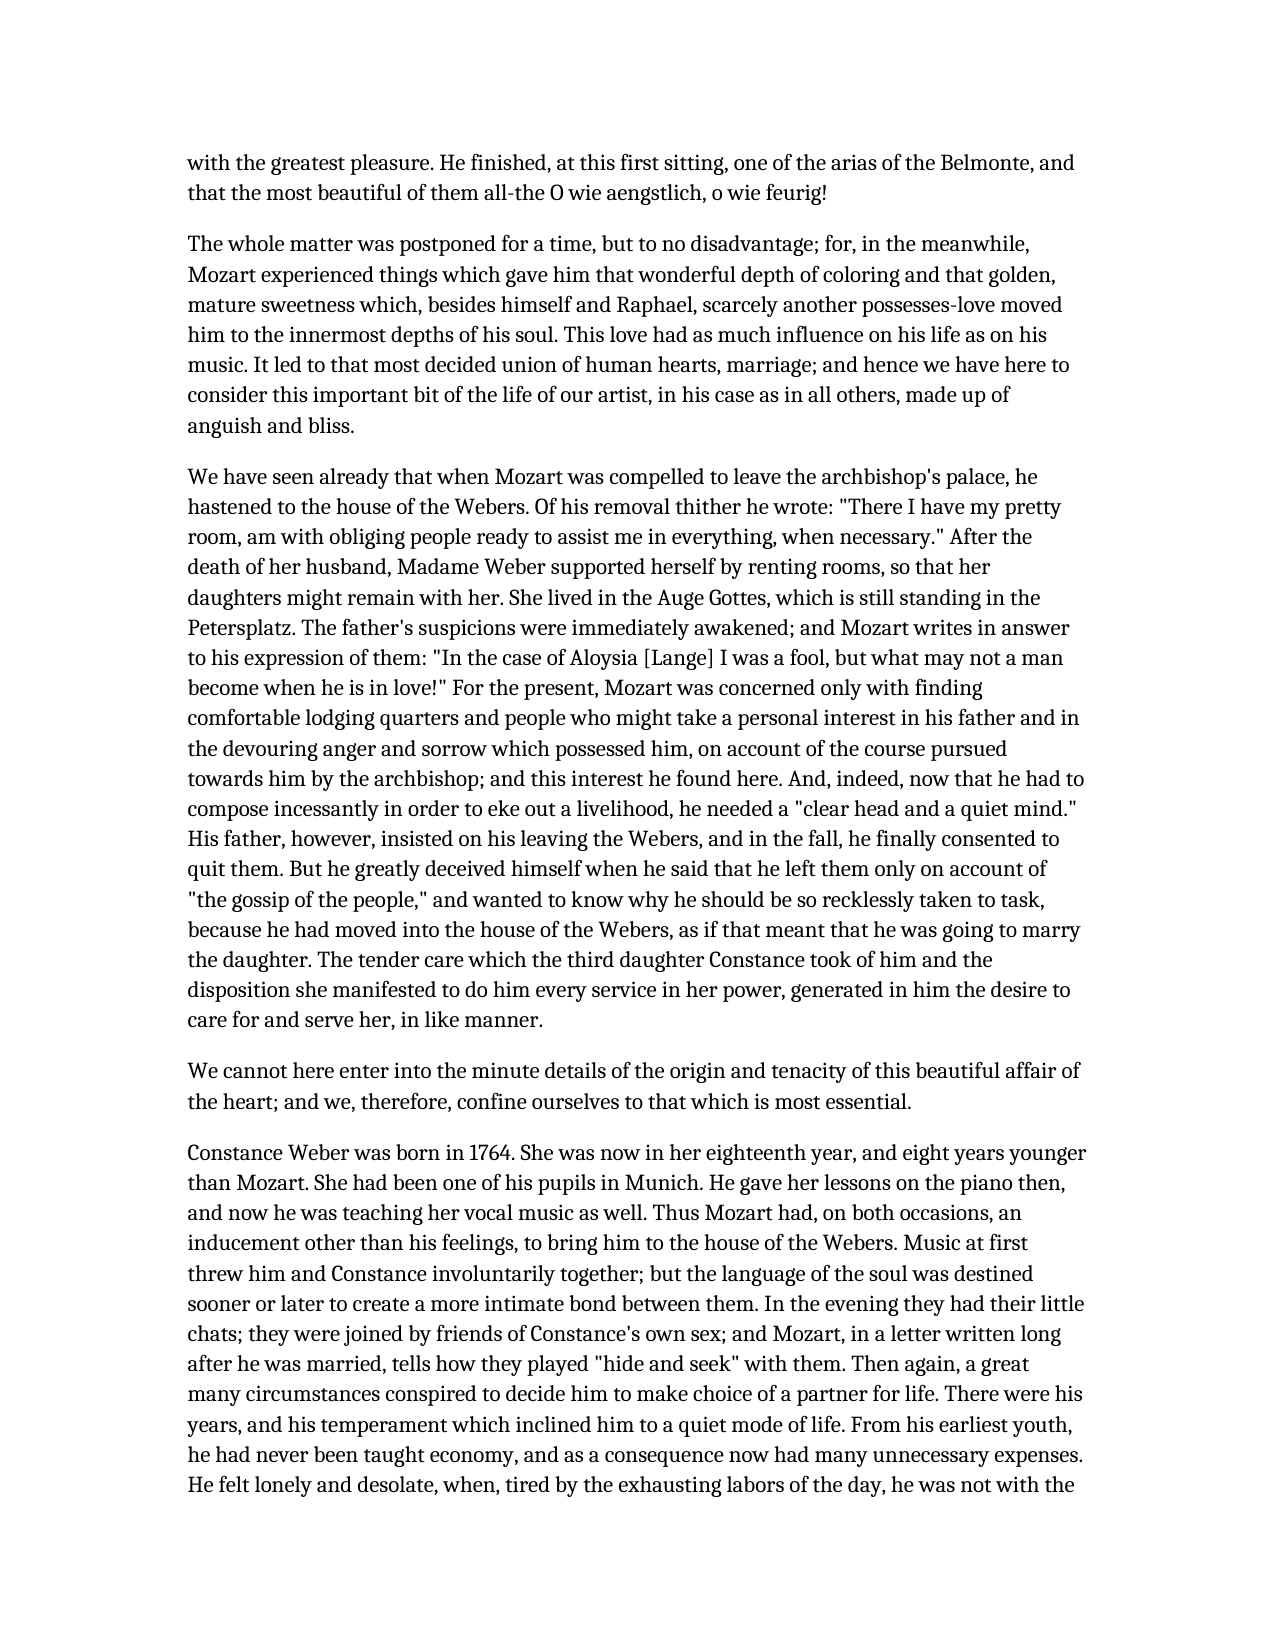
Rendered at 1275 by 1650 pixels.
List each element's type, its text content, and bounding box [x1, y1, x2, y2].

text We cannot here enter into the minute details of the origin and tenacity of this beautiful affair of the heart; and we, therefore, confine ourselves to that which is most essential. [187, 1058, 1087, 1115]
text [187, 150, 1087, 207]
text The whole matter was postponed for a time, but to no disadvantage; for, in the meanwhile, Mozart experienced things which gave him that wonderful depth of coloring and that golden, mature sweetness which, besides himself and Raphael, scarcely another possesses-love moved him to the innermost depths of his soul. This love had as much influence on his life as on his music. It led to that most decided union of human hearts, marriage; and hence we have here to consider this important bit of the life of our artist, in his case as in all others, made up of anguish and bliss. [187, 231, 1087, 439]
text We have seen already that when Mozart was compelled to leave the archbishop's palace, he hastened to the house of the Webers. Of his removal thither he wrote: "There I have my pretty room, am with obliging people ready to assist me in everything, when necessary." After the death of her husband, Madame Weber supported herself by renting rooms, so that her daughters might remain with her. She lived in the Auge Gottes, which is still standing in the Petersplatz. The father's suspicions were immediately awakened; and Mozart writes in answer to his expression of them: "In the case of Aloysia [Lange] I was a fool, but what may not a man become when he is in love!" For the present, Mozart was concerned only with finding comfortable lodging quarters and people who might take a personal interest in his father and in the devouring anger and sorrow which possessed him, on account of the course pursued towards him by the archbishop; and this interest he found here. And, indeed, now that he had to compose incessantly in order to eke out a livelihood, he needed a "clear head and a quiet mind." His father, however, insisted on his leaving the Webers, and in the fall, he finally consented to quit them. But he greatly deceived himself when he said that he left them only on account of "the gossip of the people," and wanted to know why he should be so recklessly taken to task, because he had moved into the house of the Webers, as if that meant that he was going to marry the daughter. The tender care which the third daughter Constance took of him and the disposition she manifested to do him every service in her power, generated in him the desire to care for and serve her, in like manner. [187, 463, 1087, 1034]
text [187, 1139, 1087, 1498]
